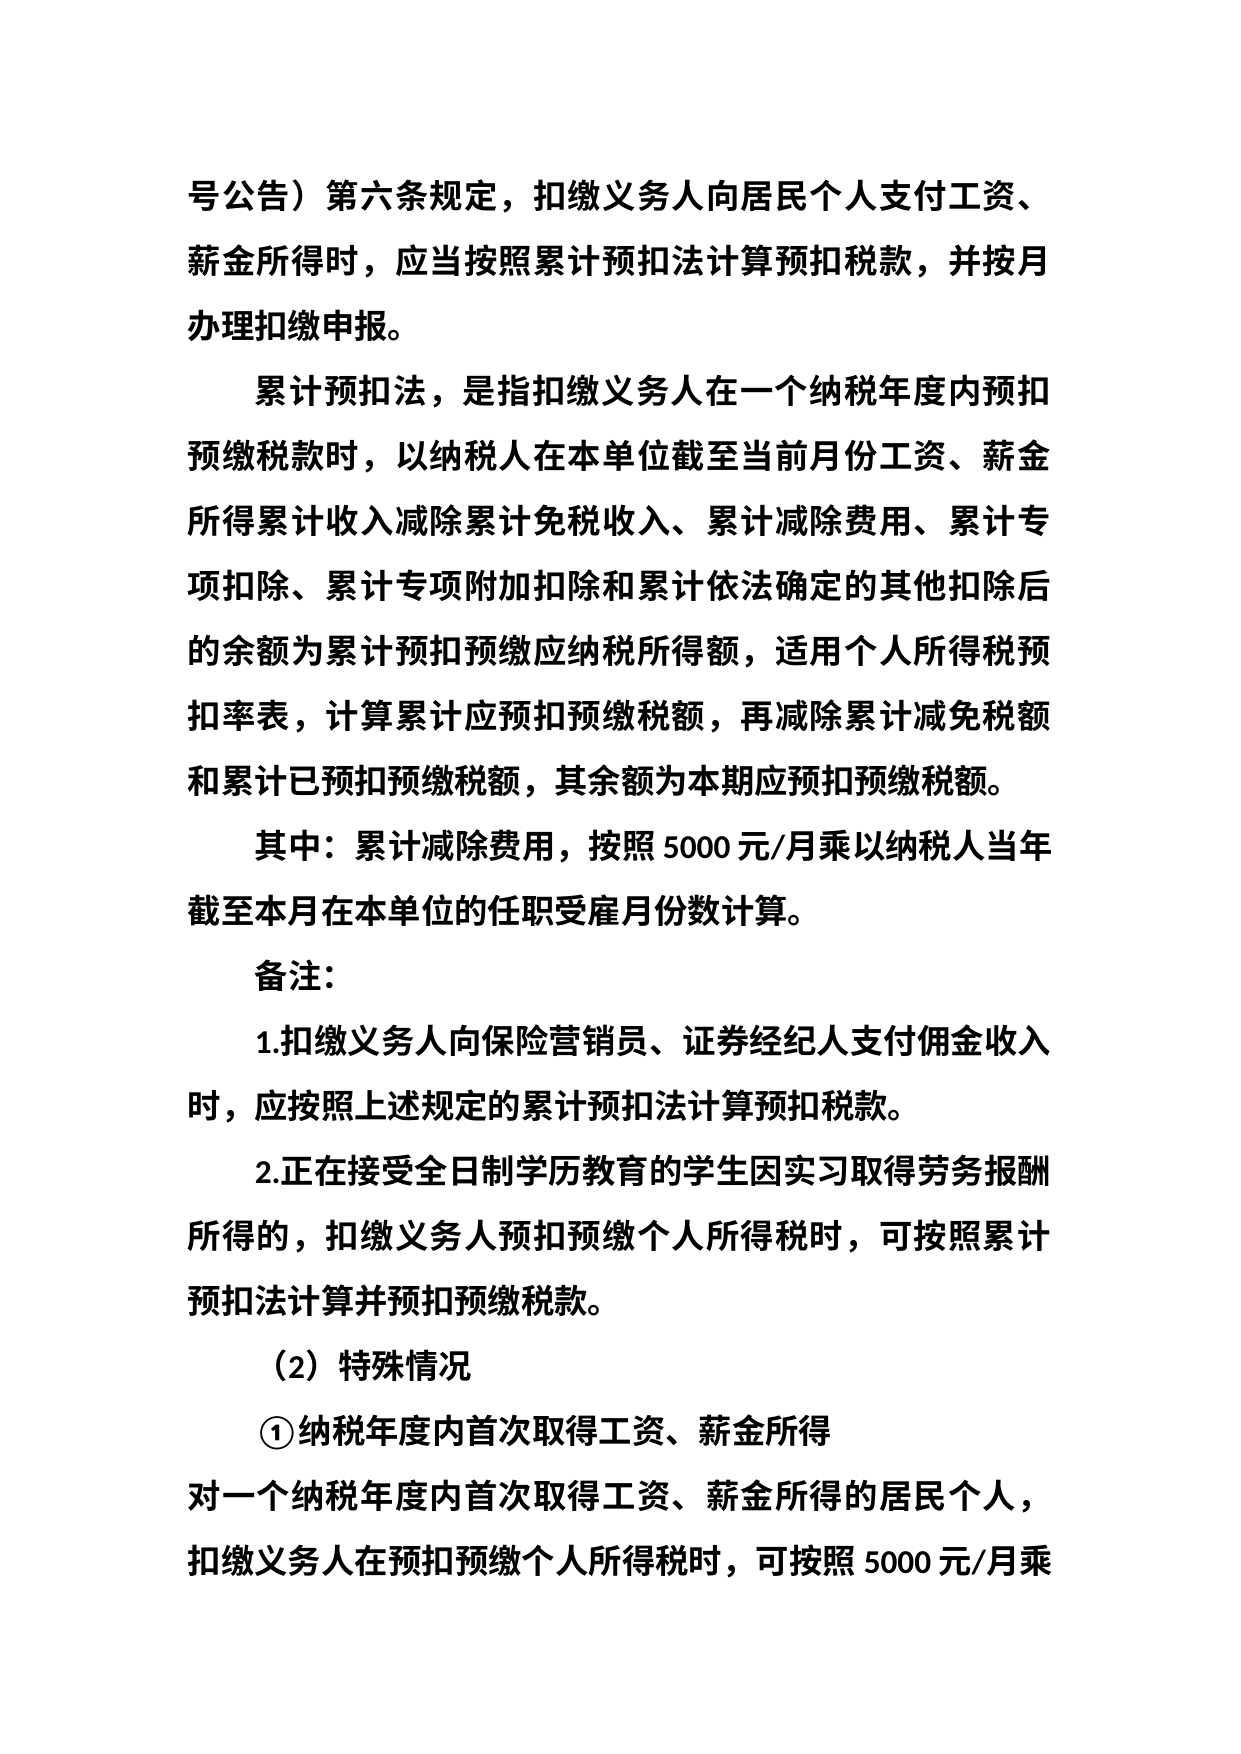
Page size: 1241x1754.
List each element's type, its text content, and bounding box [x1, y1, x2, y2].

text ①纳税年度内首次取得工资、薪金所得 [187, 1397, 1053, 1462]
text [187, 1462, 1053, 1592]
text （2）特殊情况 [187, 1332, 1053, 1397]
text 1.扣缴义务人向保险营销员、证券经纪人支付佣金收入时，应按照上述规定的累计预扣法计算预扣税款。 [187, 1007, 1053, 1137]
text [187, 162, 1053, 357]
text 其中：累计减除费用，按照5000元/月乘以纳税人当年截至本月在本单位的任职受雇月份数计算。 [187, 812, 1053, 942]
text 2.正在接受全日制学历教育的学生因实习取得劳务报酬所得的，扣缴义务人预扣预缴个人所得税时，可按照累计预扣法计算并预扣预缴税款。 [187, 1137, 1053, 1332]
text 累计预扣法，是指扣缴义务人在一个纳税年度内预扣预缴税款时，以纳税人在本单位截至当前月份工资、薪金所得累计收入减除累计免税收入、累计减除费用、累计专项扣除、累计专项附加扣除和累计依法确定的其他扣除后的余额为累计预扣预缴应纳税所得额，适用个人所得税预扣率表，计算累计应预扣预缴税额，再减除累计减免税额和累计已预扣预缴税额，其余额为本期应预扣预缴税额。 [187, 357, 1053, 812]
text 备注： [187, 942, 1053, 1007]
